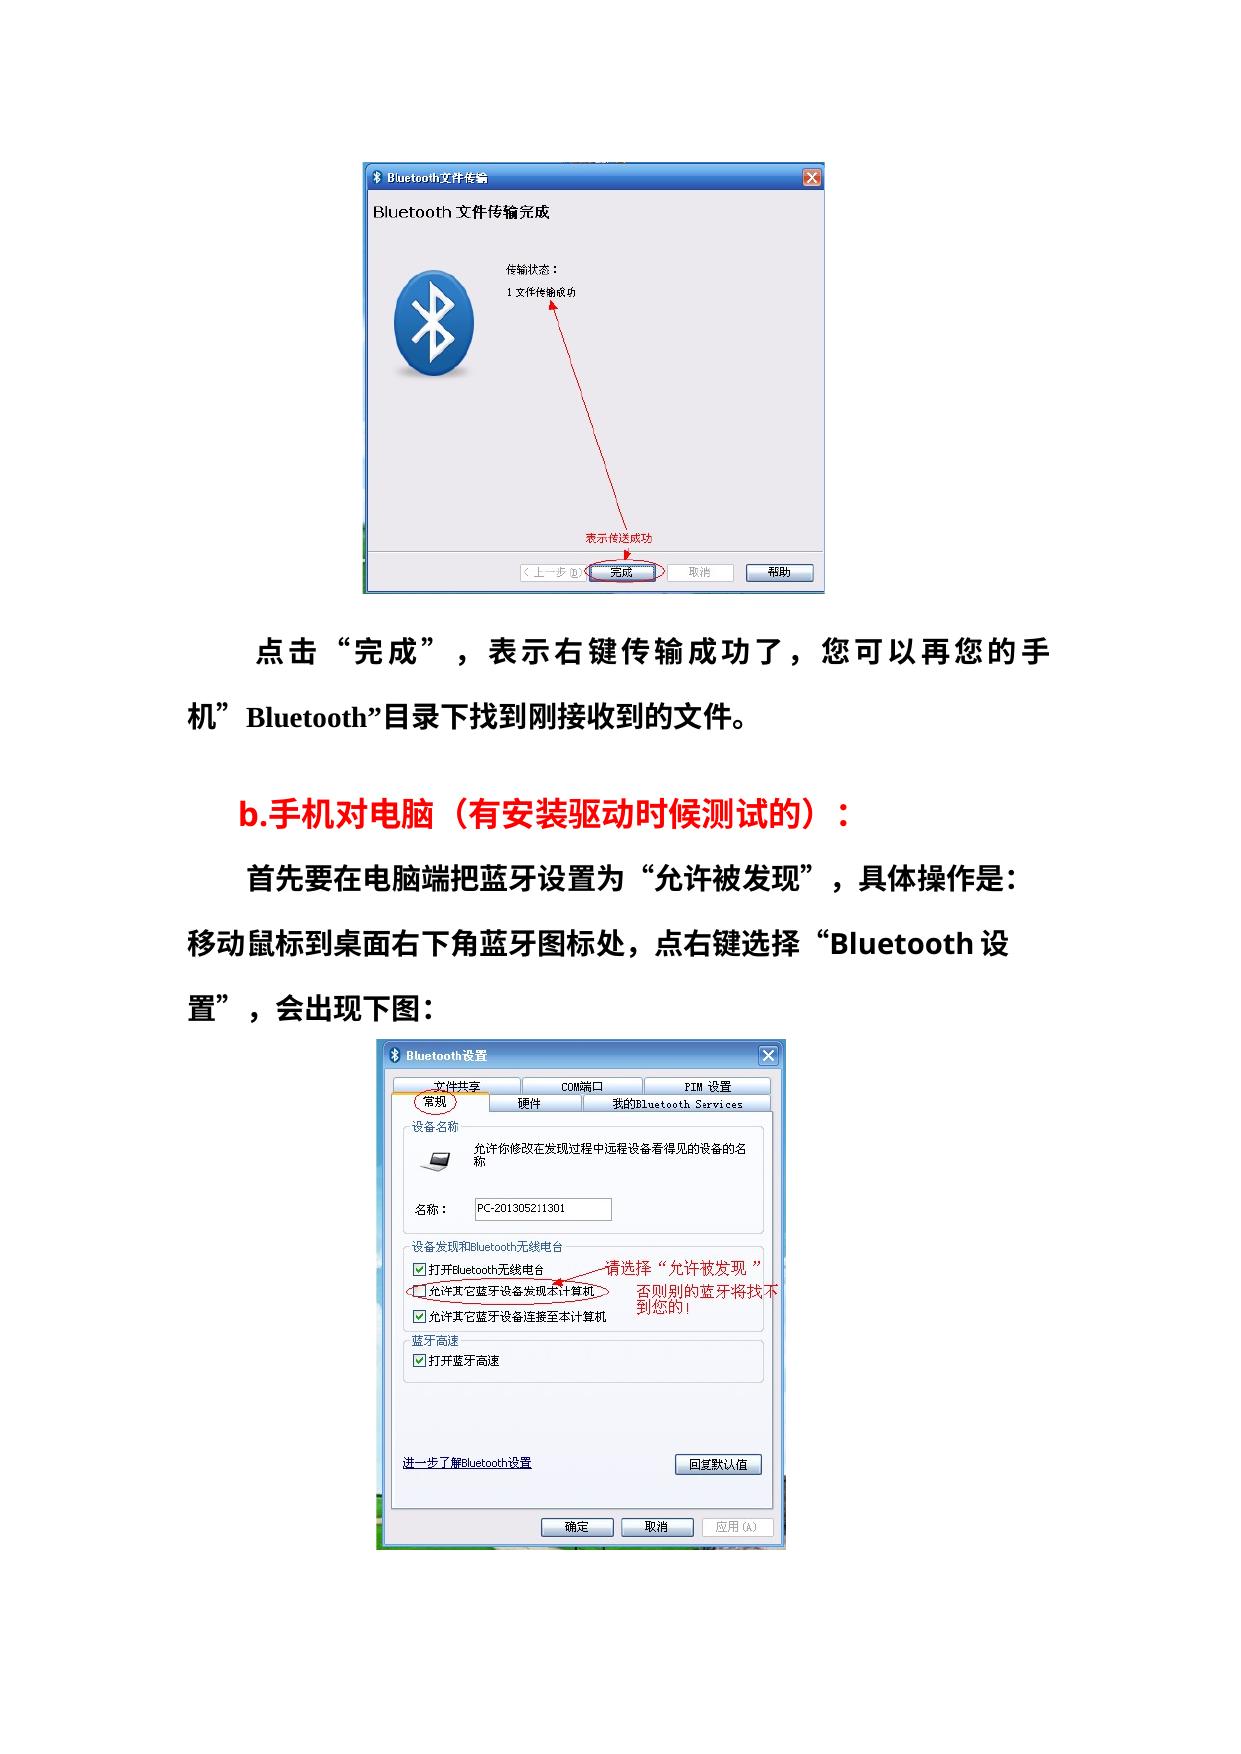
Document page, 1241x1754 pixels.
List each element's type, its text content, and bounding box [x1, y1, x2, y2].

text b.手机对电脑（有安装驱动时候测试的）： [187, 779, 1053, 844]
picture [376, 1039, 786, 1550]
picture [362, 162, 825, 594]
text 点击“完成”，表示右键传输成功了，您可以再您的手机”Bluetooth”目录下找到刚接收到的文件。 [187, 617, 1053, 747]
text 首先要在电脑端把蓝牙设置为“允许被发现”，具体操作是：移动鼠标到桌面右下角蓝牙图标处，点右键选择“Bluetooth设置”，会出现下图： [187, 844, 1053, 1039]
